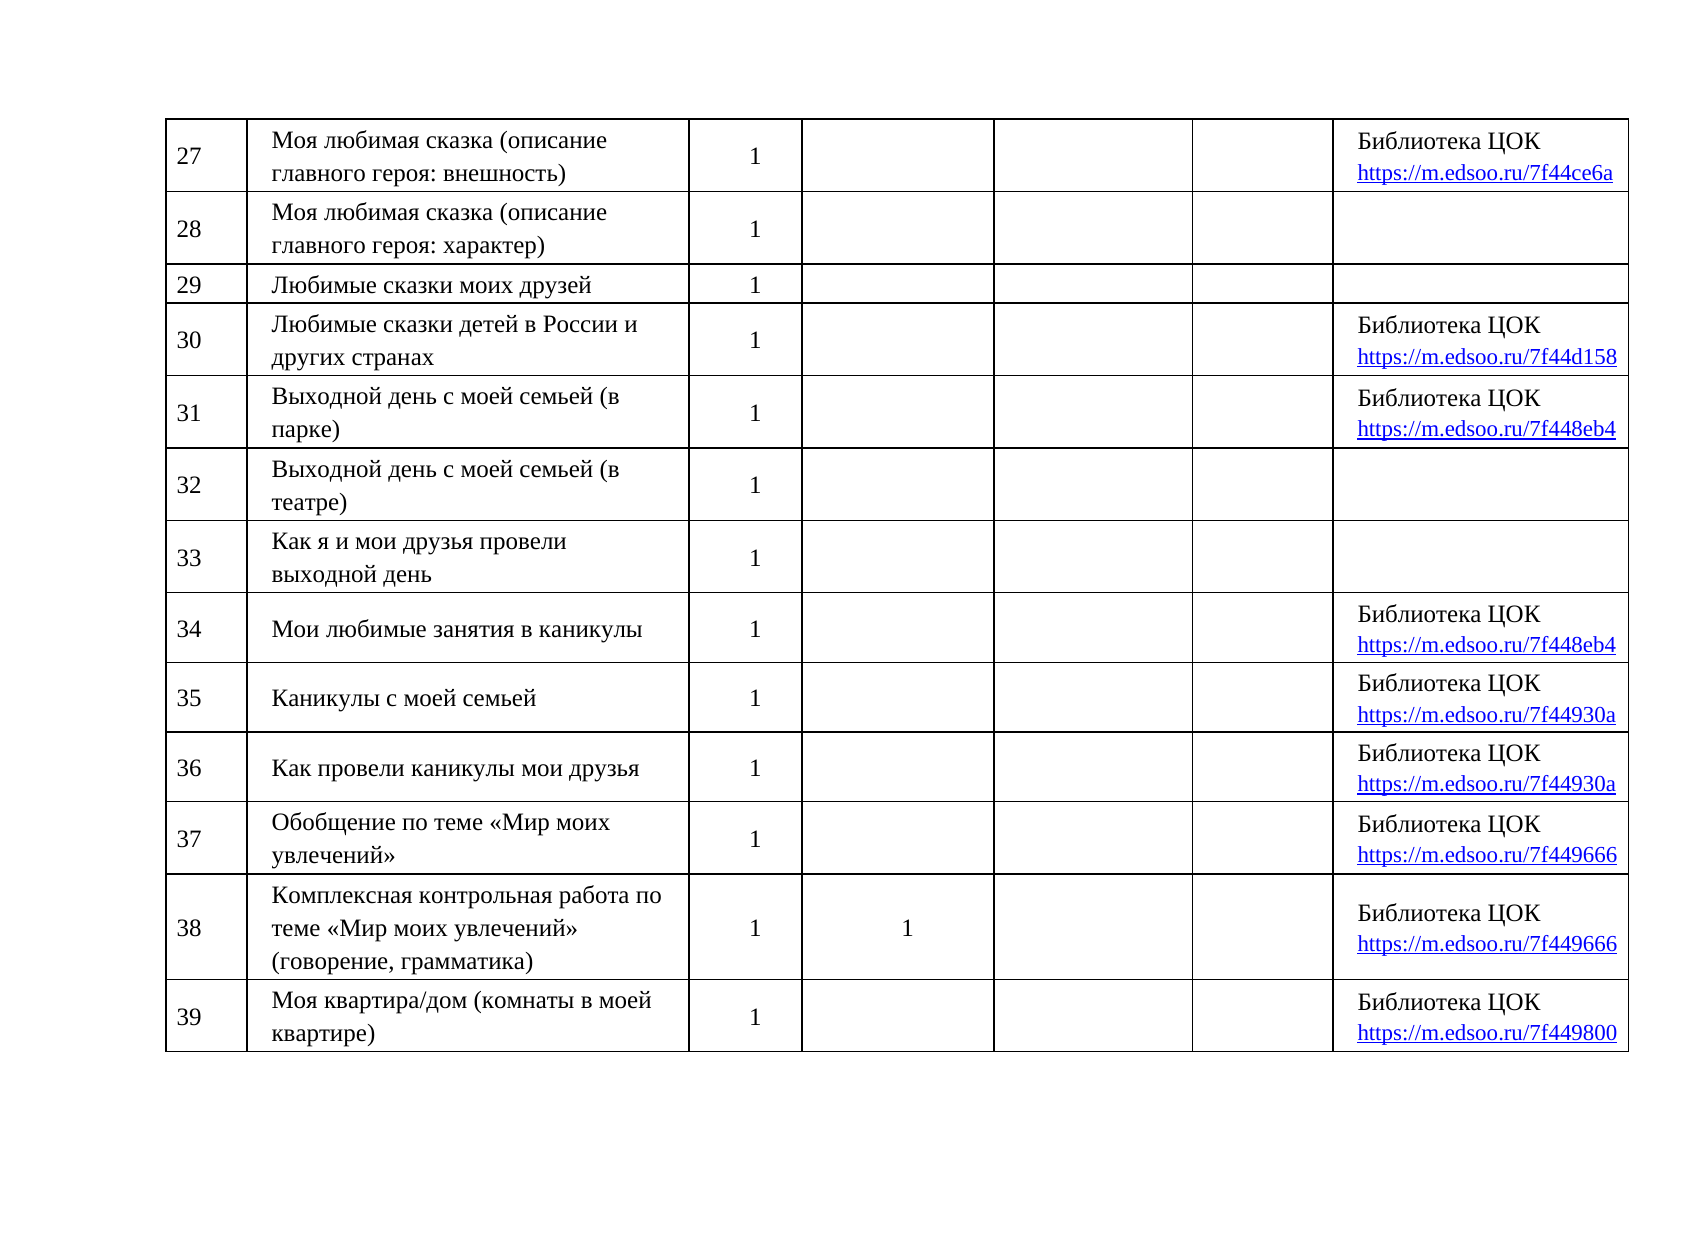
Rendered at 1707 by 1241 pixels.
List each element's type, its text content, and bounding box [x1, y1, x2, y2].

table_cell Каникулы с моей семьей [248, 663, 688, 731]
table_cell [1193, 733, 1332, 801]
table_cell 1 [690, 733, 801, 801]
table_cell 28 [167, 192, 246, 263]
table_cell 39 [167, 980, 246, 1051]
table_cell Любимые сказки детей в России и других странах [248, 304, 688, 375]
table_cell Библиотека ЦОК https://m.edsoo.ru/7f449666 [1334, 875, 1628, 978]
table_cell [1193, 593, 1332, 661]
table_cell [1193, 449, 1332, 519]
table_cell [1193, 521, 1332, 592]
table_cell 1 [690, 304, 801, 375]
table_cell Моя любимая сказка (описание главного героя: характер) [248, 192, 688, 263]
table_cell [995, 376, 1192, 447]
table_cell [803, 802, 993, 873]
table_cell Моя любимая сказка (описание главного героя: внешность) [248, 120, 688, 191]
table_cell Библиотека ЦОК https://m.edsoo.ru/7f44930a [1334, 663, 1628, 731]
table_cell [1193, 875, 1332, 978]
table_cell Любимые сказки моих друзей [248, 265, 688, 302]
table_cell [803, 265, 993, 302]
table_cell [995, 120, 1192, 191]
table_cell 1 [690, 875, 801, 978]
table_cell [1334, 521, 1628, 592]
table_cell [1334, 192, 1628, 263]
table_cell [1334, 449, 1628, 519]
table_cell [803, 120, 993, 191]
table_cell 37 [167, 802, 246, 873]
table_cell [803, 733, 993, 801]
table_cell 1 [690, 521, 801, 592]
table_cell 32 [167, 449, 246, 519]
table_cell 33 [167, 521, 246, 592]
table_cell [1193, 265, 1332, 302]
table_cell [803, 593, 993, 661]
table_cell [995, 449, 1192, 519]
table_cell [995, 192, 1192, 263]
table_cell [995, 304, 1192, 375]
table_cell Библиотека ЦОК https://m.edsoo.ru/7f449666 [1334, 802, 1628, 873]
table_cell [1193, 802, 1332, 873]
table_cell Обобщение по теме «Мир моих увлечений» [248, 802, 688, 873]
table_cell Мои любимые занятия в каникулы [248, 593, 688, 661]
table_cell [803, 663, 993, 731]
table_cell Как провели каникулы мои друзья [248, 733, 688, 801]
table_cell [803, 521, 993, 592]
table_cell [995, 663, 1192, 731]
table_cell 34 [167, 593, 246, 661]
table_cell Как я и мои друзья провели выходной день [248, 521, 688, 592]
table_cell [1193, 980, 1332, 1051]
table_cell Библиотека ЦОК https://m.edsoo.ru/7f44930a [1334, 733, 1628, 801]
table_cell 30 [167, 304, 246, 375]
table_cell [803, 980, 993, 1051]
table_cell 38 [167, 875, 246, 978]
table_cell 1 [690, 802, 801, 873]
table_cell 1 [690, 980, 801, 1051]
table_cell 1 [690, 265, 801, 302]
table_cell [995, 733, 1192, 801]
table_cell [995, 802, 1192, 873]
table_cell [995, 593, 1192, 661]
table_cell 36 [167, 733, 246, 801]
table_cell [803, 192, 993, 263]
table_cell 1 [690, 663, 801, 731]
table_cell [803, 304, 993, 375]
table_cell 1 [690, 593, 801, 661]
table_cell [1193, 120, 1332, 191]
table_cell Комплексная контрольная работа по теме «Мир моих увлечений» (говорение, грамматика) [248, 875, 688, 978]
table_cell 27 [167, 120, 246, 191]
table_cell Выходной день с моей семьей (в театре) [248, 449, 688, 519]
table_cell [995, 265, 1192, 302]
table_cell 1 [690, 120, 801, 191]
table_cell [1193, 376, 1332, 447]
table_cell Моя квартира/дом (комнаты в моей квартире) [248, 980, 688, 1051]
table_cell [1193, 304, 1332, 375]
table_cell 35 [167, 663, 246, 731]
table_cell 1 [803, 875, 993, 978]
table_cell Библиотека ЦОК https://m.edsoo.ru/7f44d158 [1334, 304, 1628, 375]
table_cell Библиотека ЦОК https://m.edsoo.ru/7f448eb4 [1334, 593, 1628, 661]
table_cell 1 [690, 192, 801, 263]
table_cell [803, 449, 993, 519]
table_cell Выходной день с моей семьей (в парке) [248, 376, 688, 447]
table_cell 1 [690, 449, 801, 519]
table_cell 1 [690, 376, 801, 447]
table_cell [995, 980, 1192, 1051]
table_cell [1193, 192, 1332, 263]
table_cell [803, 376, 993, 447]
table_cell 29 [167, 265, 246, 302]
table_cell Библиотека ЦОК https://m.edsoo.ru/7f448eb4 [1334, 376, 1628, 447]
table_cell [1193, 663, 1332, 731]
table_cell [995, 875, 1192, 978]
table_cell [1334, 265, 1628, 302]
table_cell [995, 521, 1192, 592]
table_cell Библиотека ЦОК https://m.edsoo.ru/7f44ce6a [1334, 120, 1628, 191]
table_cell 31 [167, 376, 246, 447]
table_cell Библиотека ЦОК https://m.edsoo.ru/7f449800 [1334, 980, 1628, 1051]
